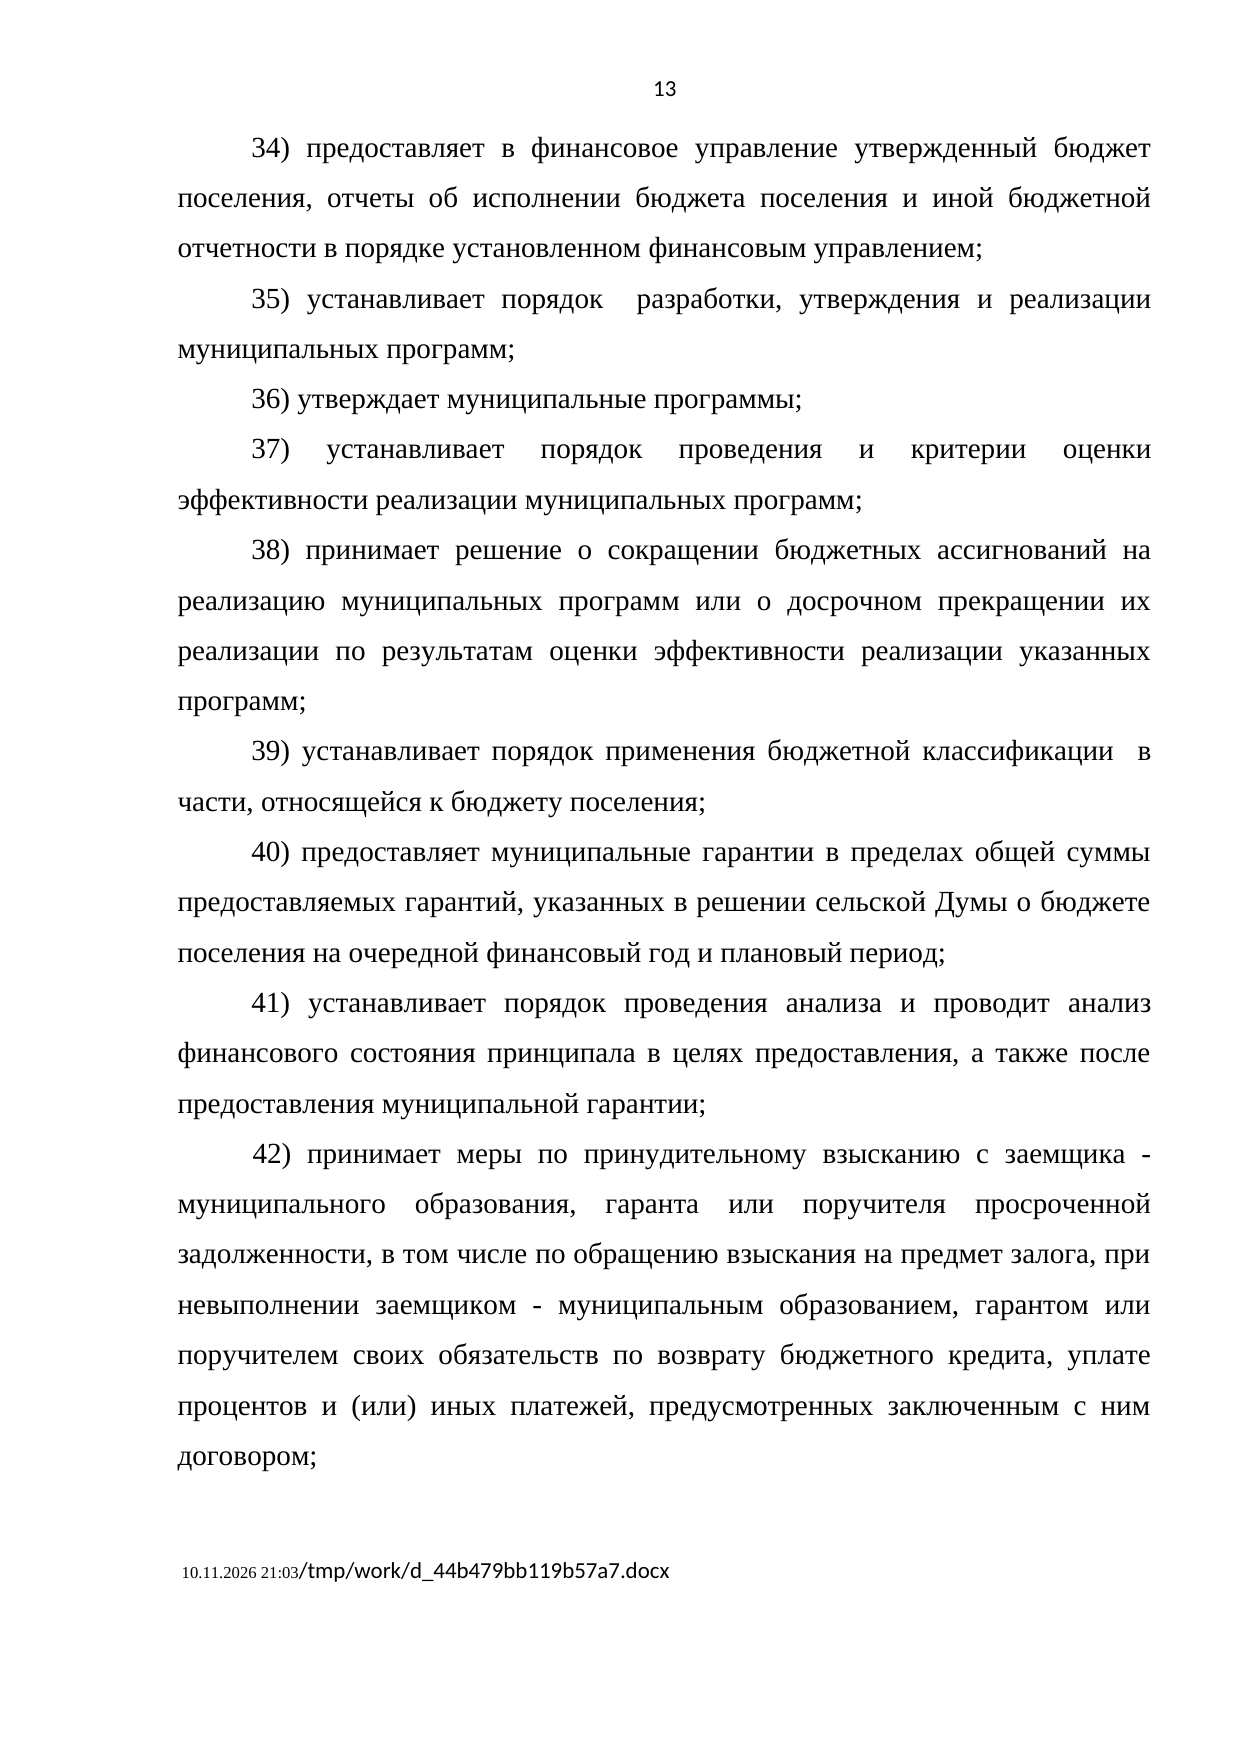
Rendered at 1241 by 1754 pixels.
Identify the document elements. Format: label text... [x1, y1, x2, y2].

text 39) устанавливает порядок применения бюджетной классификации в части, относящейся к бюджету поселения; [177, 733, 1152, 817]
text 40) предоставляет муниципальные гарантии в пределах общей суммы предоставляемых гарантий, указанных в решении сельской Думы о бюджете поселения на очередной финансовый год и плановый период; [177, 834, 1152, 968]
text 41) устанавливает порядок проведения анализа и проводит анализ финансового состояния принципала в целях предоставления, а также после предоставления муниципальной гарантии; [177, 985, 1152, 1119]
text 34) предоставляет в финансовое управление утвержденный бюджет поселения, отчеты об исполнении бюджета поселения и иной бюджетной отчетности в порядке установленном финансовым управлением; [177, 130, 1152, 264]
text 38) принимает решение о сокращении бюджетных ассигнований на реализацию муниципальных программ или о досрочном прекращении их реализации по результатам оценки эффективности реализации указанных программ; [177, 532, 1152, 717]
text 35) устанавливает порядок разработки, утверждения и реализации муниципальных программ; [177, 281, 1152, 364]
text 37) устанавливает порядок проведения и критерии оценки эффективности реализации муниципальных программ; [177, 432, 1152, 516]
text 36) утверждает муниципальные программы; [177, 381, 1152, 415]
text 42) принимает меры по принудительному взысканию с заемщика - муниципального образования, гаранта или поручителя просроченной задолженности, в том числе по обращению взыскания на предмет залога, при невыполнении заемщиком - муниципальным образованием, гарантом или поручителем своих обязательств по возврату бюджетного кредита, уплате процентов и (или) иных платежей, предусмотренных заключенным с ним договором; [177, 1136, 1152, 1471]
